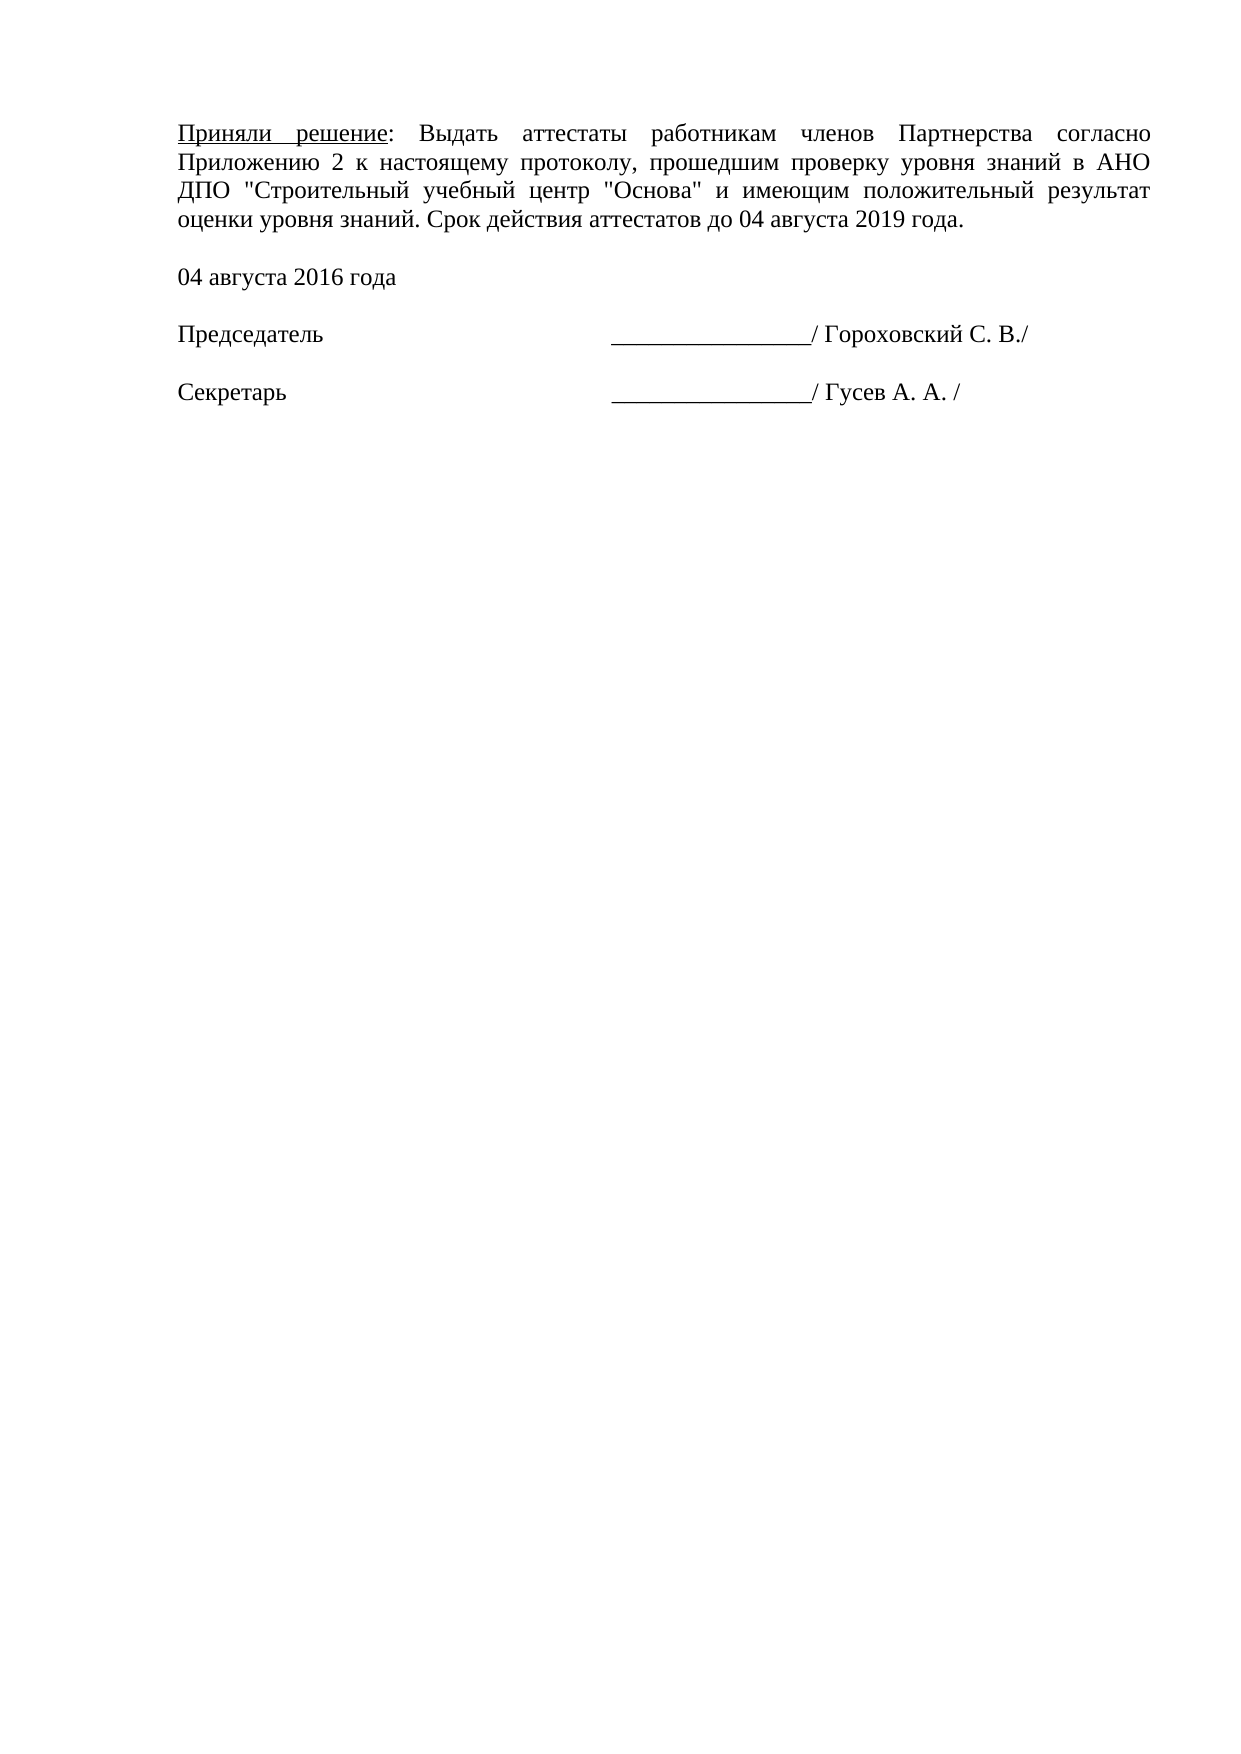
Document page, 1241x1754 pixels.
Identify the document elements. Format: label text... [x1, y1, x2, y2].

text Секретарь ________________/ Гусев А. А. / [177, 377, 1152, 406]
text Председатель ________________/ Гороховский С. В. / [177, 319, 1152, 348]
text 04 августа 2016 года [177, 262, 1152, 291]
text Приняли решение: Выдать аттестаты работникам членов Партнерства согласно Приложению 2 к настоящему протоколу, прошедшим проверку уровня знаний в АНО ДПО "Строительный учебный центр "Основа" и имеющим положительный результат оценки уровня знаний. Срок действия аттестатов до 04 августа 2019 года. [177, 118, 1152, 233]
